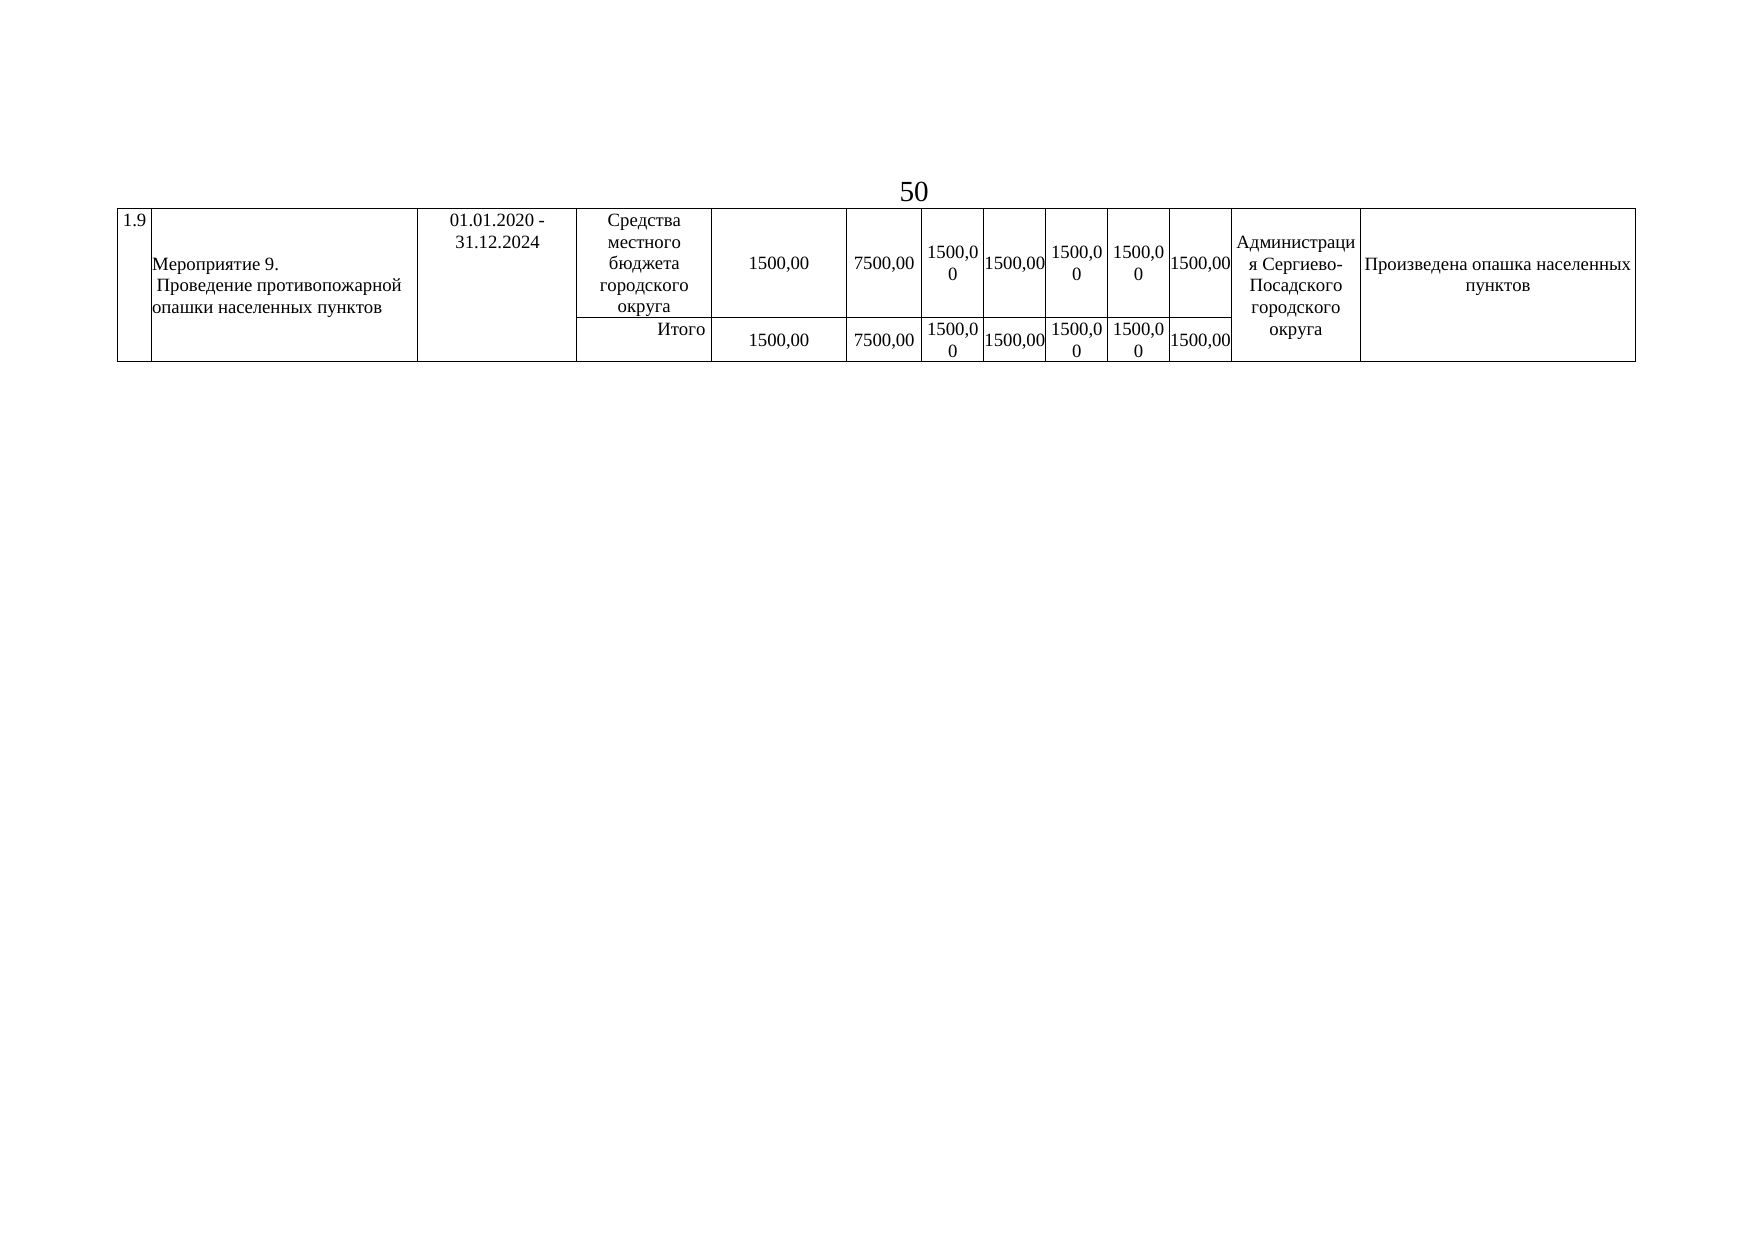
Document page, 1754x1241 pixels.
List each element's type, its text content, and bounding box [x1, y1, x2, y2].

table_cell 1500,00 [1046, 318, 1107, 361]
table_cell 1500,00 [1170, 318, 1231, 361]
table_cell 1500,00 [984, 209, 1045, 317]
table_cell Произведена опашка населенных пунктов [1361, 209, 1635, 361]
table_cell 1500,00 [1170, 209, 1231, 317]
table_cell 1500,00 [1046, 209, 1107, 317]
table_cell Итого [577, 318, 711, 361]
table_cell 1500,00 [712, 318, 846, 361]
table_cell 1500,00 [1108, 209, 1169, 317]
table_cell 1500,00 [712, 209, 846, 317]
table_cell 1500,00 [922, 209, 983, 317]
table_cell 7500,00 [847, 209, 921, 317]
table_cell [1232, 209, 1360, 361]
table_cell 1500,00 [1108, 318, 1169, 361]
table_cell 1500,00 [922, 318, 983, 361]
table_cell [418, 209, 576, 361]
table_cell 7500,00 [847, 318, 921, 361]
table_cell 1500,00 [984, 318, 1045, 361]
table_cell Мероприятие 9. Проведение противопожарной опашки населенных пунктов [152, 209, 417, 361]
table_cell 1.9 [118, 209, 151, 361]
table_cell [577, 209, 711, 317]
